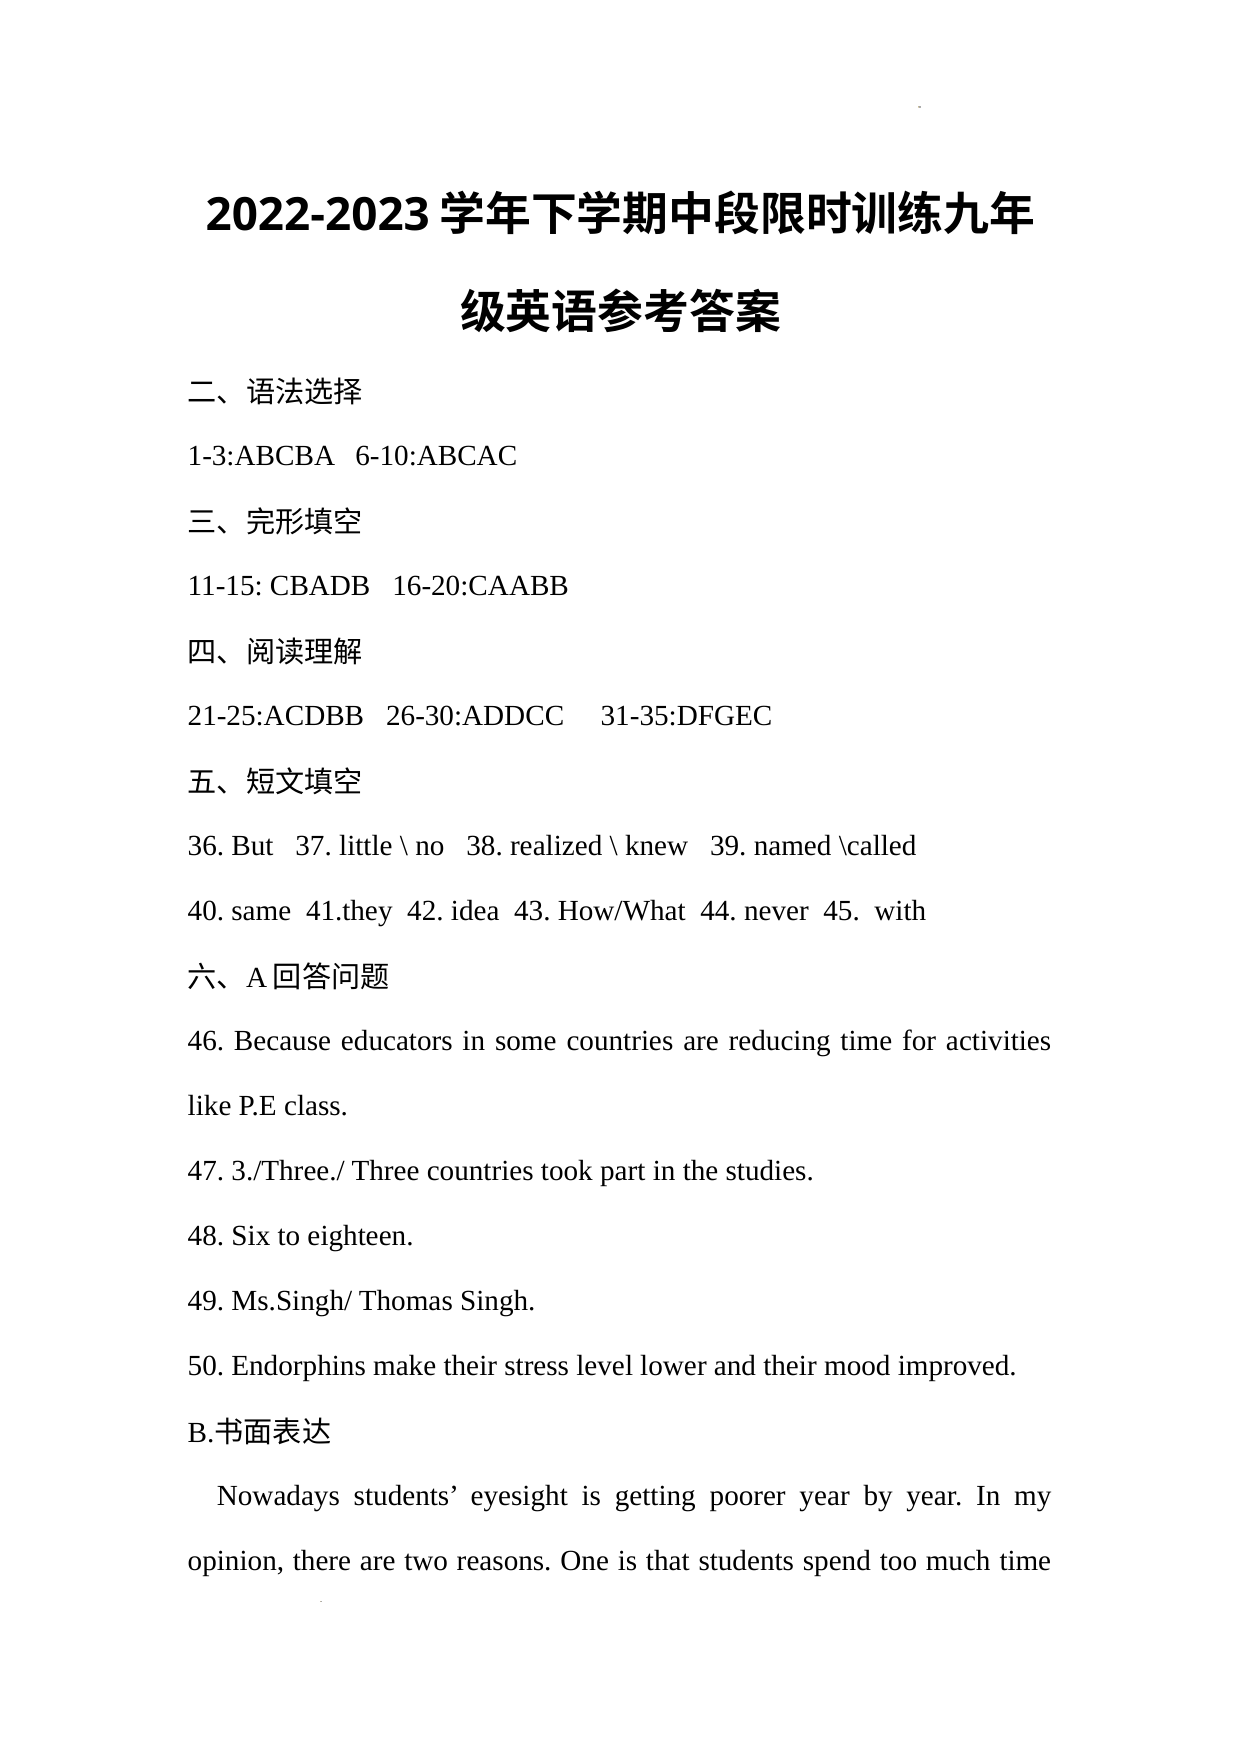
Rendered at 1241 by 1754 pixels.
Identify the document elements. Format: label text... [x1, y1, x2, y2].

text 21-25:ACDBB 26-30:ADDCC 31-35:DFGEC [187, 682, 1053, 747]
text 1-3:ABCBA 6-10:ABCAC [187, 422, 1053, 487]
text 四、阅读理解 [187, 617, 1053, 682]
text 49. Ms.Singh/ Thomas Singh. [187, 1267, 1053, 1332]
text 40. same 41.they 42. idea 43. How/What 44. never 45. with [187, 877, 1053, 942]
text 二、语法选择 [187, 357, 1053, 422]
text 11-15: CBADB 16-20:CAABB [187, 552, 1053, 617]
text B.书面表达 [187, 1397, 1053, 1462]
text 48. Six to eighteen. [187, 1202, 1053, 1267]
text 46. Because educators in some countries are reducing time for activities like P.E class. [187, 1007, 1053, 1137]
text 36. But 37. little \ no 38. realized \ knew 39. named \called [187, 812, 1053, 877]
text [187, 1462, 1053, 1592]
text 六、A 回答问题 [187, 942, 1053, 1007]
text 47. 3./Three./ Three countries took part in the studies. [187, 1137, 1053, 1202]
text 2022-2023学年下学期中段限时训练九年级英语参考答案 [187, 162, 1053, 357]
text 50. Endorphins make their stress level lower and their mood improved. [187, 1332, 1053, 1397]
text 五、短文填空 [187, 747, 1053, 812]
text 三、完形填空 [187, 487, 1053, 552]
